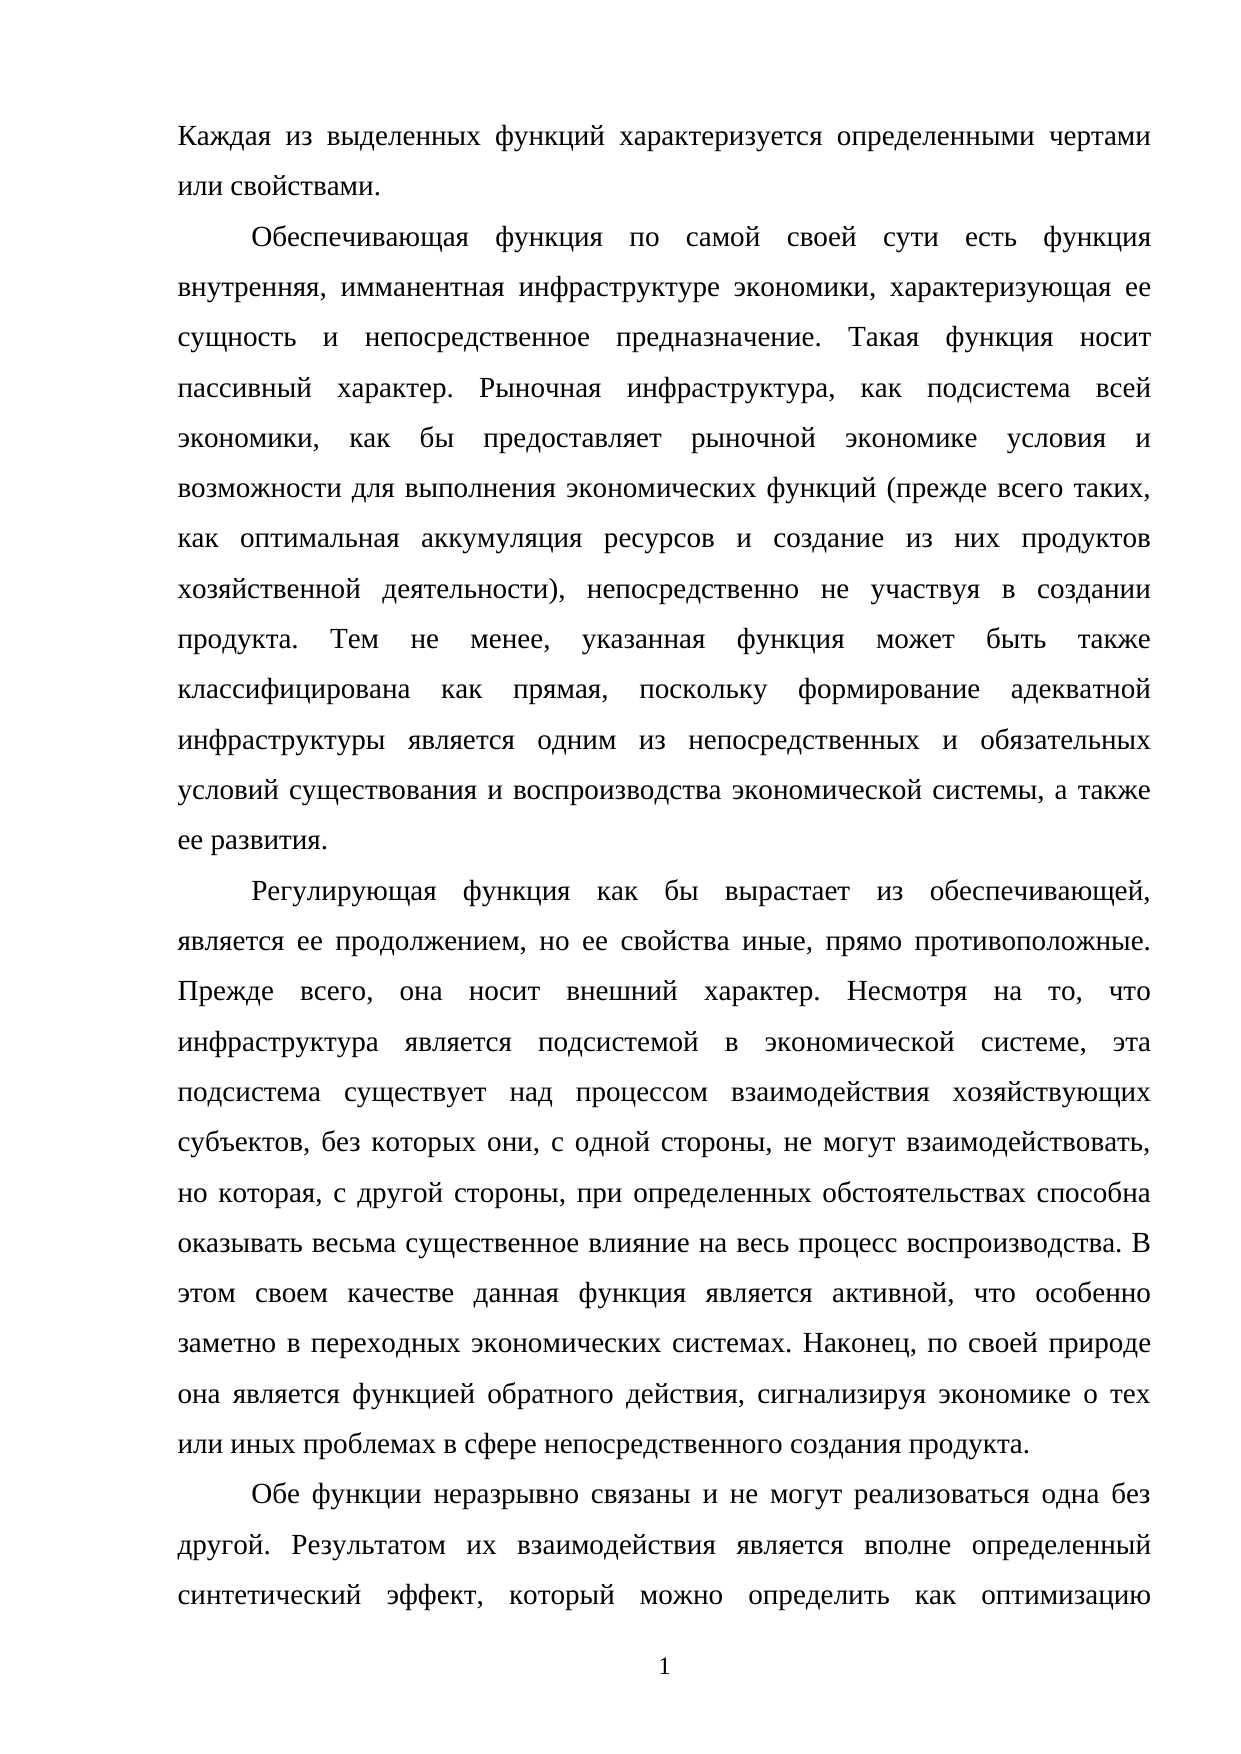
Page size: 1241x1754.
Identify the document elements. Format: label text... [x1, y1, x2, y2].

text Обеспечивающая функция по самой своей сути есть функция внутренняя, имманентная инфраструктуре экономики, характеризующая ее сущность и непосредственное предназначение. Такая функция носит пассивный характер. Рыночная инфраструктура, как подсистема всей экономики, как бы предоставляет рыночной экономике условия и возможности для выполнения экономических функций (прежде всего таких, как оптимальная аккумуляция ресурсов и создание из них продуктов хозяйственной деятельности), непосредственно не участвуя в создании продукта. Тем не менее, указанная функция может быть также классифицирована как прямая, поскольку формирование адекватной инфраструктуры является одним из непосредственных и обязательных условий существования и воспроизводства экономической системы, а также ее развития. [177, 219, 1152, 856]
text Регулирующая функция как бы вырастает из обеспечивающей, является ее продолжением, но ее свойства иные, прямо противоположные. Прежде всего, она носит внешний характер. Несмотря на то, что инфраструктура является подсистемой в экономической системе, эта подсистема существует над процессом взаимодействия хозяйствующих субъектов, без которых они, с одной стороны, не могут взаимодействовать, но которая, с другой стороны, при определенных обстоятельствах способна оказывать весьма существенное влияние на весь процесс воспроизводства. В этом своем качестве данная функция является активной, что особенно заметно в переходных экономических системах. Наконец, по своей природе она является функцией обратного действия, сигнализируя экономике о тех или иных проблемах в сфере непосредственного создания продукта. [177, 873, 1152, 1460]
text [177, 118, 1152, 202]
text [177, 1477, 1152, 1611]
